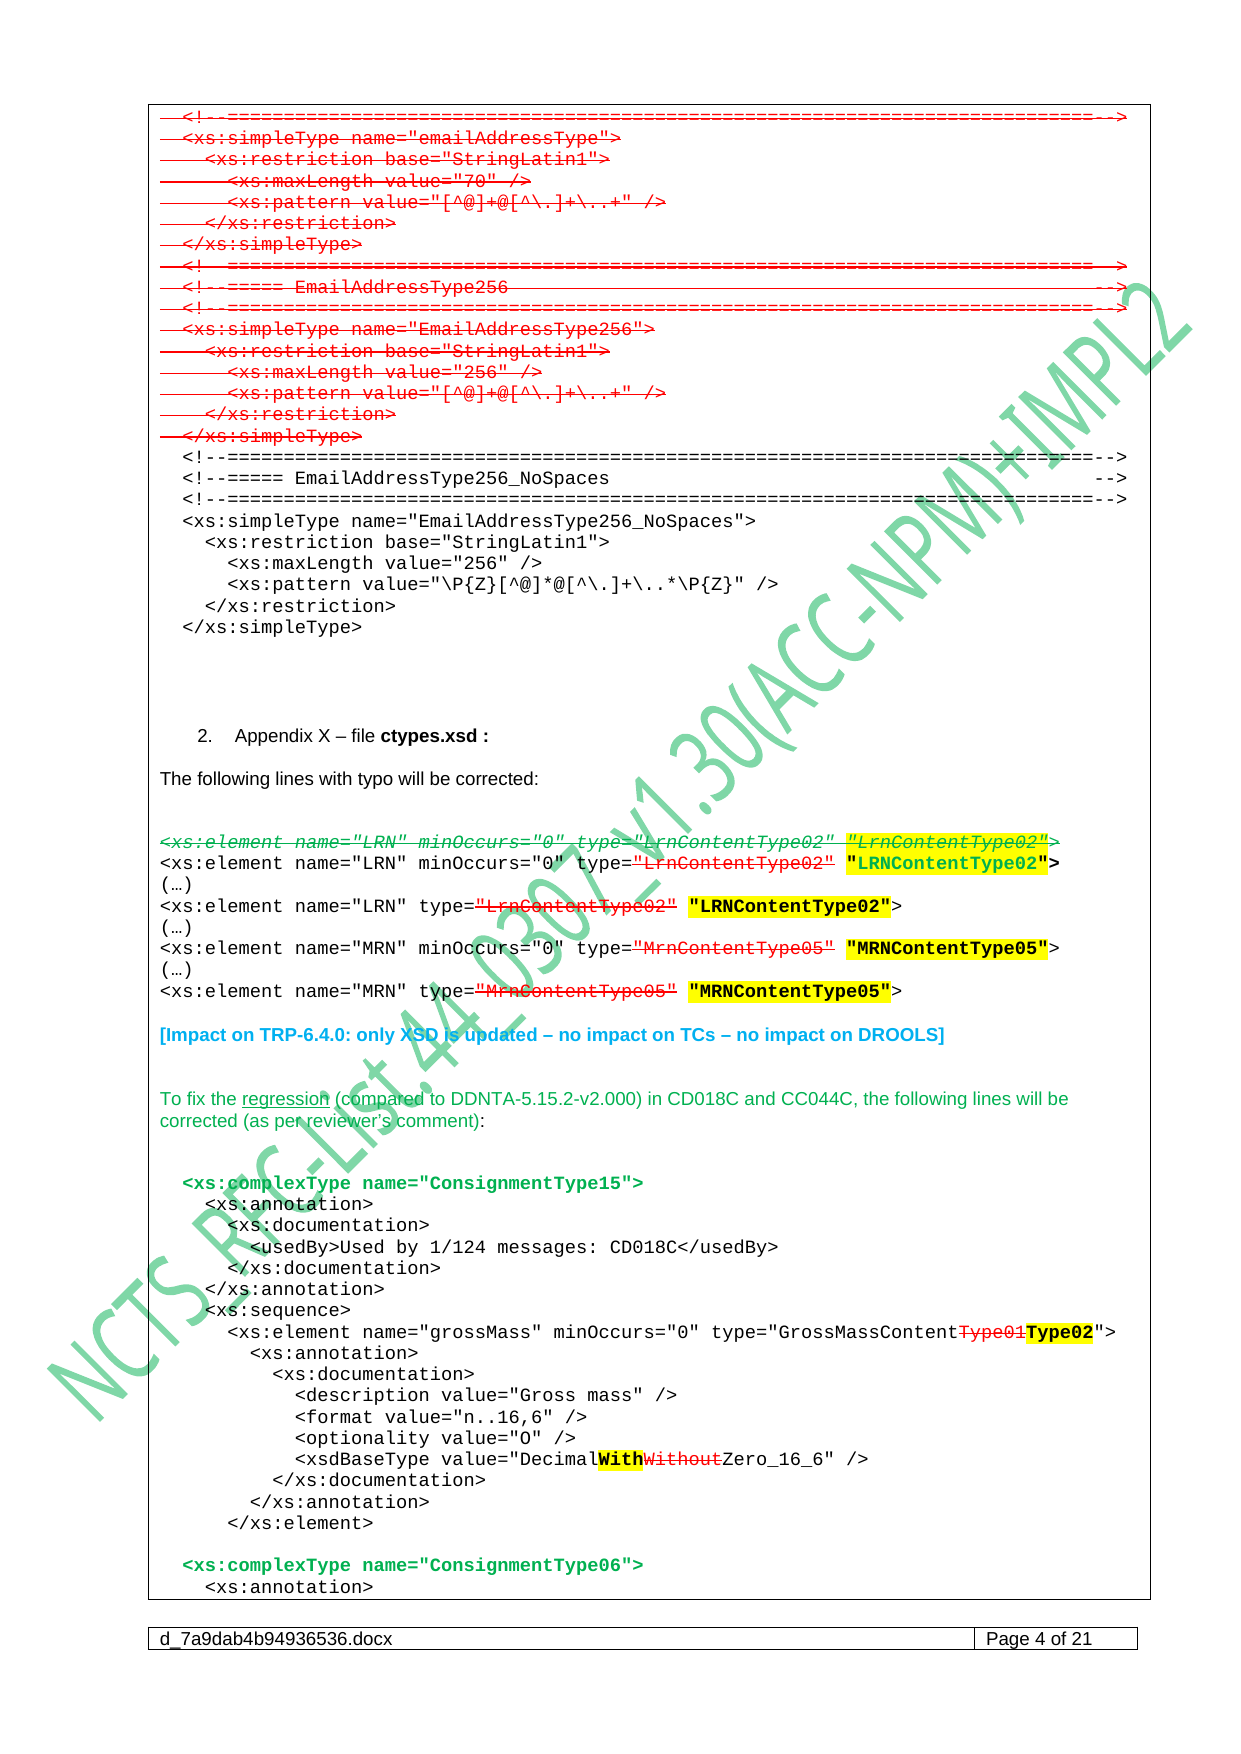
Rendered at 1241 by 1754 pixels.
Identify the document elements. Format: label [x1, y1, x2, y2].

table_header [149, 105, 1150, 1599]
